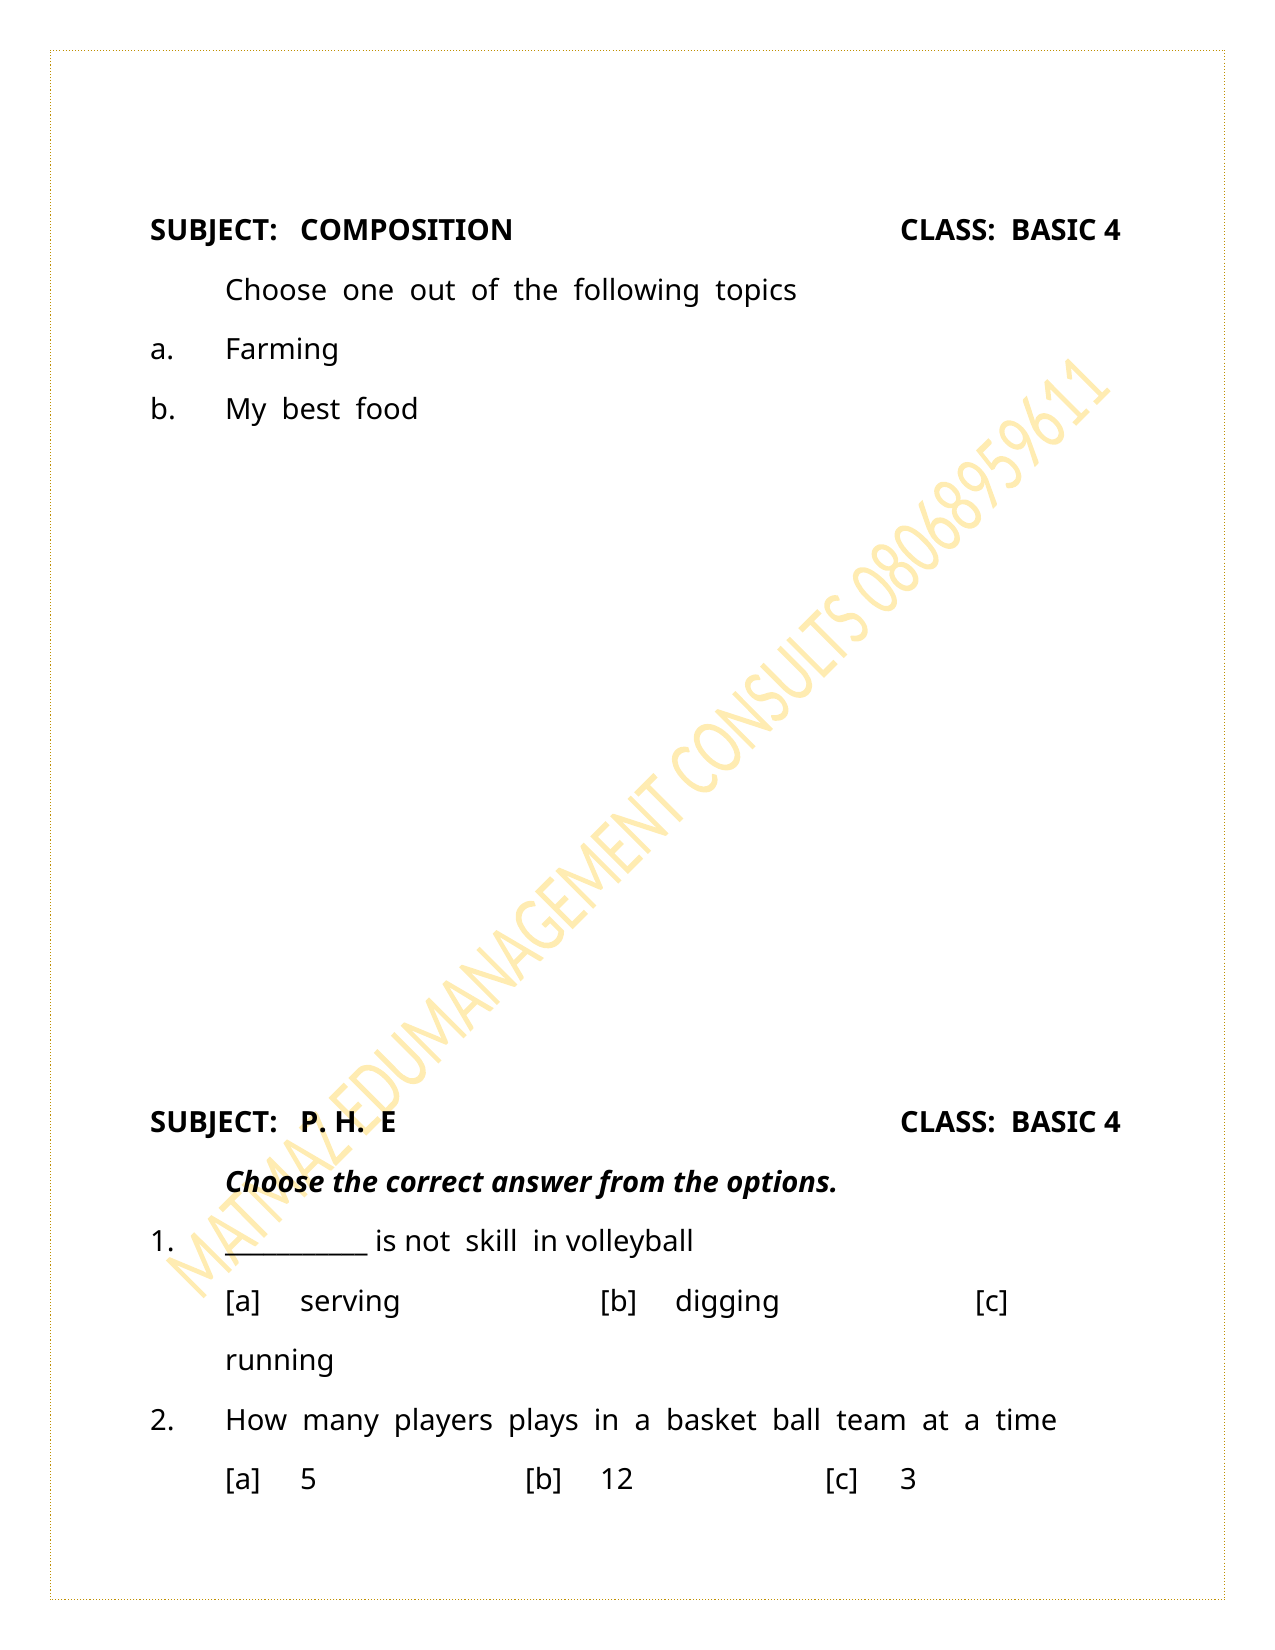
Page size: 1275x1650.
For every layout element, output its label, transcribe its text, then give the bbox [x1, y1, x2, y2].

text [a] serving [b] digging [c] running [150, 1280, 1125, 1379]
text SUBJECT: COMPOSITION CLASS: BASIC 4 [150, 209, 1125, 249]
text a. Farming [150, 328, 1125, 368]
text b. My best food [150, 388, 1125, 428]
text Choose one out of the following topics [150, 269, 1125, 309]
text SUBJECT: P. H. E CLASS: BASIC 4 [150, 1102, 1125, 1141]
text Choose the correct answer from the options. [150, 1161, 1125, 1201]
text [a] 5 [b] 12 [c] 3 [150, 1458, 1125, 1498]
text 2. How many players plays in a basket ball team at a time [150, 1399, 1125, 1439]
text 1. ___________ is not skill in volleyball [150, 1221, 1125, 1260]
